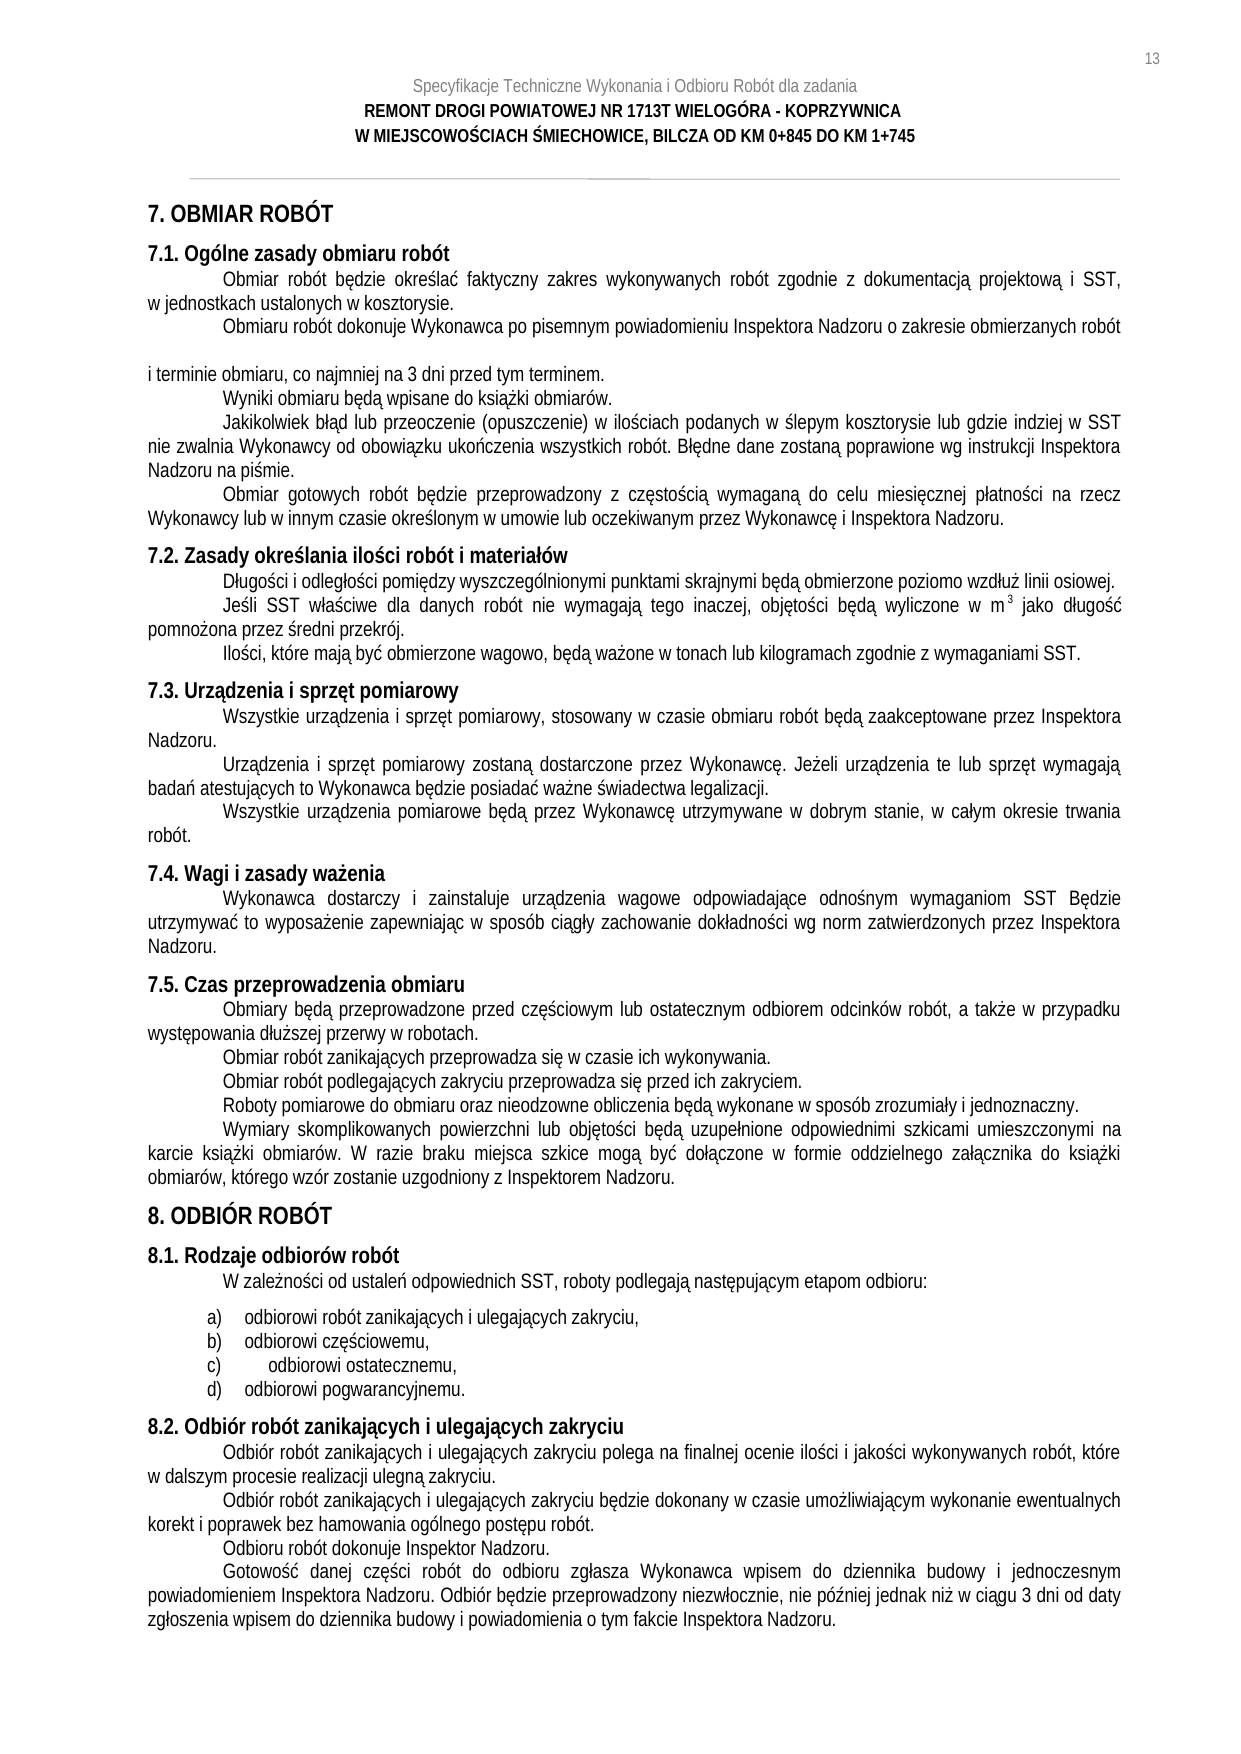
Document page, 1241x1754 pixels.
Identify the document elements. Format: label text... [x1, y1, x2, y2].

subtitle odbiorowi ostatecznemu, [207, 1353, 1122, 1377]
text Długości i odległości pomiędzy wyszczególnionymi punktami skrajnymi będą obmierzone poziomo wzdłuż linii osiowej. [148, 569, 1122, 593]
text Ilości, które mają być obmierzone wagowo, będą ważone w tonach lub kilogramach zgodnie z wymaganiami SST. [148, 641, 1122, 665]
text Roboty pomiarowe do obmiaru oraz nieodzowne obliczenia będą wykonane w sposób zrozumiały i jednoznaczny. [148, 1093, 1122, 1117]
subtitle 7.3. Urządzenia i sprzęt pomiarowy [148, 677, 1122, 703]
text Wykonawca dostarczy i zainstaluje urządzenia wagowe odpowiadające odnośnym wymaganiom SST Będzie utrzymywać to wyposażenie zapewniając w sposób ciągły zachowanie dokładności wg norm zatwierdzonych przez Inspektora Nadzoru. [148, 886, 1122, 958]
subtitle 7.1. Ogólne zasady obmiaru robót [148, 240, 1122, 266]
text Wyniki obmiaru będą wpisane do książki obmiarów. [148, 386, 1122, 410]
text Obmiar robót zanikających przeprowadza się w czasie ich wykonywania. [148, 1045, 1122, 1069]
text Wszystkie urządzenia i sprzęt pomiarowy, stosowany w czasie obmiaru robót będą zaakceptowane przez Inspektora Nadzoru. [148, 703, 1122, 751]
text Obmiar robót będzie określać faktyczny zakres wykonywanych robót zgodnie z dokumentacją projektową i SST, w jednostkach ustalonych w kosztorysie. [148, 266, 1122, 314]
subtitle 7.5. Czas przeprowadzenia obmiaru [148, 971, 1122, 997]
text Odbiór robót zanikających i ulegających zakryciu będzie dokonany w czasie umożliwiającym wykonanie ewentualnych korekt i poprawek bez hamowania ogólnego postępu robót. [148, 1488, 1122, 1536]
subtitle 8. odbiór robót [148, 1201, 1122, 1230]
text Gotowość danej części robót do odbioru zgłasza Wykonawca wpisem do dziennika budowy i jednoczesnym powiadomieniem Inspektora Nadzoru. Odbiór będzie przeprowadzony niezwłocznie, nie później jednak niż w ciągu 3 dni od daty zgłoszenia wpisem do dziennika budowy i powiadomienia o tym fakcie Inspektora Nadzoru. [148, 1559, 1122, 1631]
subtitle 7.4. Wagi i zasady ważenia [148, 860, 1122, 886]
subtitle 8.1. Rodzaje odbiorów robót [148, 1242, 1122, 1268]
text Obmiaru robót dokonuje Wykonawca po pisemnym powiadomieniu Inspektora Nadzoru o zakresie obmierzanych robót i terminie obmiaru, co najmniej na 3 dni przed tym terminem. [148, 314, 1122, 386]
text Wszystkie urządzenia pomiarowe będą przez Wykonawcę utrzymywane w dobrym stanie, w całym okresie trwania robót. [148, 799, 1122, 847]
subtitle odbiorowi częściowemu, [207, 1329, 1122, 1353]
text W zależności od ustaleń odpowiednich SST, roboty podlegają następującym etapom odbioru: [148, 1268, 1122, 1292]
text Obmiary będą przeprowadzone przed częściowym lub ostatecznym odbiorem odcinków robót, a także w przypadku występowania dłuższej przerwy w robotach. [148, 997, 1122, 1045]
text Odbiór robót zanikających i ulegających zakryciu polega na finalnej ocenie ilości i jakości wykonywanych robót, które w dalszym procesie realizacji ulegną zakryciu. [148, 1440, 1122, 1488]
subtitle 7.2. Zasady określania ilości robót i materiałów [148, 542, 1122, 569]
text Obmiar robót podlegających zakryciu przeprowadza się przed ich zakryciem. [148, 1069, 1122, 1093]
text Jeśli SST właściwe dla danych robót nie wymagają tego inaczej, objętości będą wyliczone w m3 jako długość pomnożona przez średni przekrój. [148, 593, 1122, 641]
text Obmiar gotowych robót będzie przeprowadzony z częstością wymaganą do celu miesięcznej płatności na rzecz Wykonawcy lub w innym czasie określonym w umowie lub oczekiwanym przez Wykonawcę i Inspektora Nadzoru. [148, 482, 1122, 530]
subtitle odbiorowi robót zanikających i ulegających zakryciu, [207, 1305, 1122, 1329]
text Jakikolwiek błąd lub przeoczenie (opuszczenie) w ilościach podanych w ślepym kosztorysie lub gdzie indziej w SST nie zwalnia Wykonawcy od obowiązku ukończenia wszystkich robót. Błędne dane zostaną poprawione wg instrukcji Inspektora Nadzoru na piśmie. [148, 410, 1122, 482]
text Wymiary skomplikowanych powierzchni lub objętości będą uzupełnione odpowiednimi szkicami umieszczonymi na karcie książki obmiarów. W razie braku miejsca szkice mogą być dołączone w formie oddzielnego załącznika do książki obmiarów, którego wzór zostanie uzgodniony z Inspektorem Nadzoru. [148, 1117, 1122, 1188]
subtitle 7. obmiar robót [148, 199, 1122, 228]
subtitle odbiorowi pogwarancyjnemu. [207, 1377, 1122, 1401]
subtitle 8.2. Odbiór robót zanikających i ulegających zakryciu [148, 1413, 1122, 1440]
text Odbioru robót dokonuje Inspektor Nadzoru. [148, 1536, 1122, 1559]
text Urządzenia i sprzęt pomiarowy zostaną dostarczone przez Wykonawcę. Jeżeli urządzenia te lub sprzęt wymagają badań atestujących to Wykonawca będzie posiadać ważne świadectwa legalizacji. [148, 751, 1122, 799]
